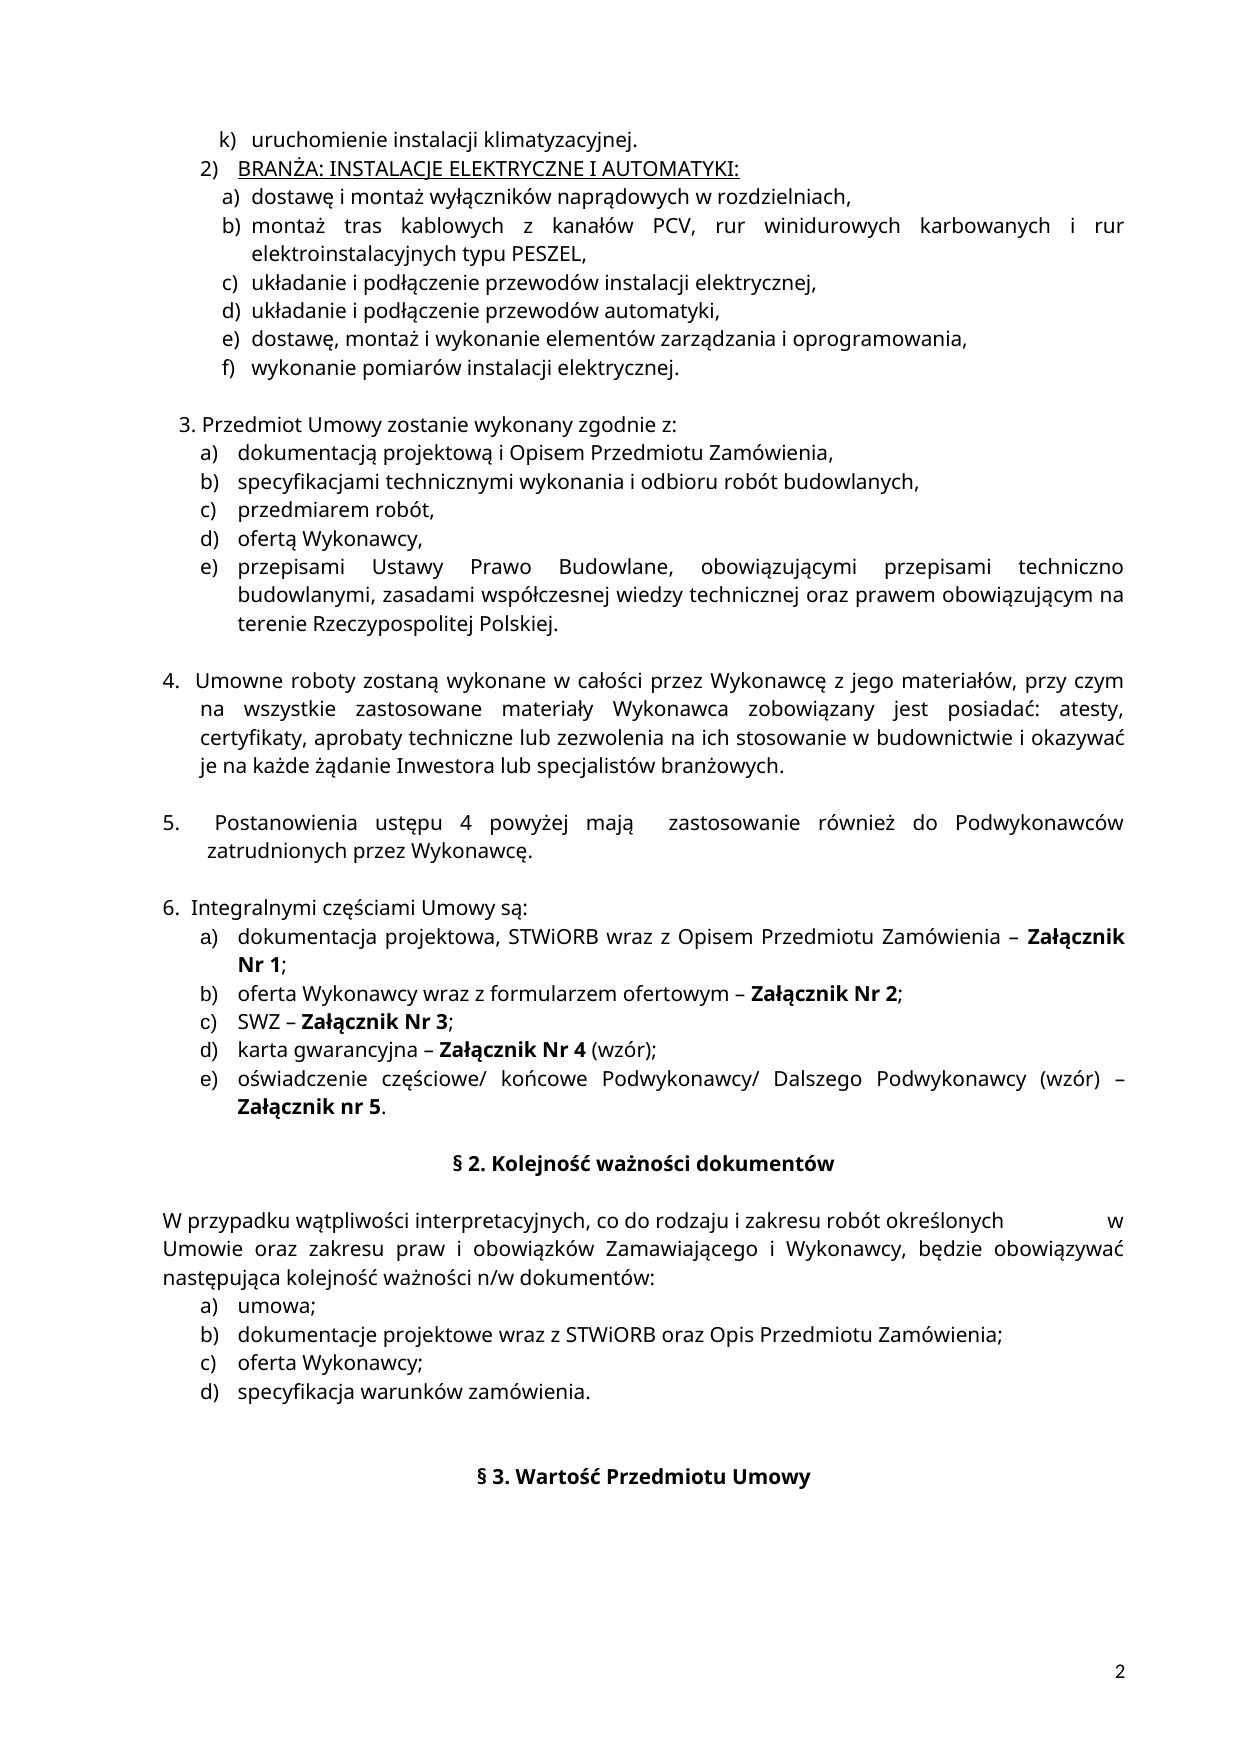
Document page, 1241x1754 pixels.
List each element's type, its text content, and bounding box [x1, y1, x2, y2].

list dostawę, montaż i wykonanie elementów zarządzania i oprogramowania, [222, 324, 1125, 353]
text 6. Integralnymi częściami Umowy są: [162, 893, 1125, 922]
text § 3. Wartość Przedmiotu Umowy [162, 1462, 1125, 1491]
list oświadczenie częściowe/ końcowe Podwykonawcy/ Dalszego Podwykonawcy (wzór) – Załącznik nr 5. [200, 1064, 1125, 1121]
text § 2. Kolejność ważności dokumentów [162, 1149, 1125, 1178]
list dokumentacje projektowe wraz z STWiORB oraz Opis Przedmiotu Zamówienia; [200, 1320, 1125, 1348]
text W przypadku wątpliwości interpretacyjnych, co do rodzaju i zakresu robót określonych w Umowie oraz zakresu praw i obowiązków Zamawiającego i Wykonawcy, będzie obowiązywać następująca kolejność ważności n/w dokumentów: [162, 1206, 1125, 1291]
list układanie i podłączenie przewodów instalacji elektrycznej, [222, 268, 1125, 296]
list umowa; [200, 1291, 1125, 1320]
list przepisami Ustawy Prawo Budowlane, obowiązującymi przepisami techniczno budowlanymi, zasadami współczesnej wiedzy technicznej oraz prawem obowiązującym na terenie Rzeczypospolitej Polskiej. [200, 552, 1125, 637]
list przedmiarem robót, [200, 495, 1125, 524]
list oferta Wykonawcy; [200, 1348, 1125, 1377]
list SWZ – Załącznik Nr 3; [200, 1007, 1125, 1036]
list dokumentacja projektowa, STWiORB wraz z Opisem Przedmiotu Zamówienia – Załącznik Nr 1; [200, 922, 1125, 979]
text 4. Umowne roboty zostaną wykonane w całości przez Wykonawcę z jego materiałów, przy czym na wszystkie zastosowane materiały Wykonawca zobowiązany jest posiadać: atesty, certyfikaty, aprobaty techniczne lub zezwolenia na ich stosowanie w budownictwie i okazywać je na każde żądanie Inwestora lub specjalistów branżowych. [162, 666, 1125, 779]
list montaż tras kablowych z kanałów PCV, rur winidurowych karbowanych i rur elektroinstalacyjnych typu PESZEL, [222, 211, 1125, 268]
list ofertą Wykonawcy, [200, 524, 1125, 552]
text 3. Przedmiot Umowy zostanie wykonany zgodnie z: [162, 410, 1125, 438]
list karta gwarancyjna – Załącznik Nr 4 (wzór); [200, 1036, 1125, 1064]
list dostawę i montaż wyłączników naprądowych w rozdzielniach, [222, 182, 1125, 211]
text 5. Postanowienia ustępu 4 powyżej mają zastosowanie również do Podwykonawców zatrudnionych przez Wykonawcę. [162, 808, 1125, 865]
list oferta Wykonawcy wraz z formularzem ofertowym – Załącznik Nr 2; [200, 979, 1125, 1007]
list dokumentacją projektową i Opisem Przedmiotu Zamówienia, [200, 438, 1125, 467]
list wykonanie pomiarów instalacji elektrycznej. [222, 353, 1125, 381]
list specyfikacjami technicznymi wykonania i odbioru robót budowlanych, [200, 467, 1125, 495]
list układanie i podłączenie przewodów automatyki, [222, 296, 1125, 324]
list specyfikacja warunków zamówienia. [200, 1377, 1125, 1405]
list BRANŻA: INSTALACJE ELEKTRYCZNE I AUTOMATYKI: [200, 154, 1125, 182]
list uruchomienie instalacji klimatyzacyjnej. [219, 126, 1125, 154]
